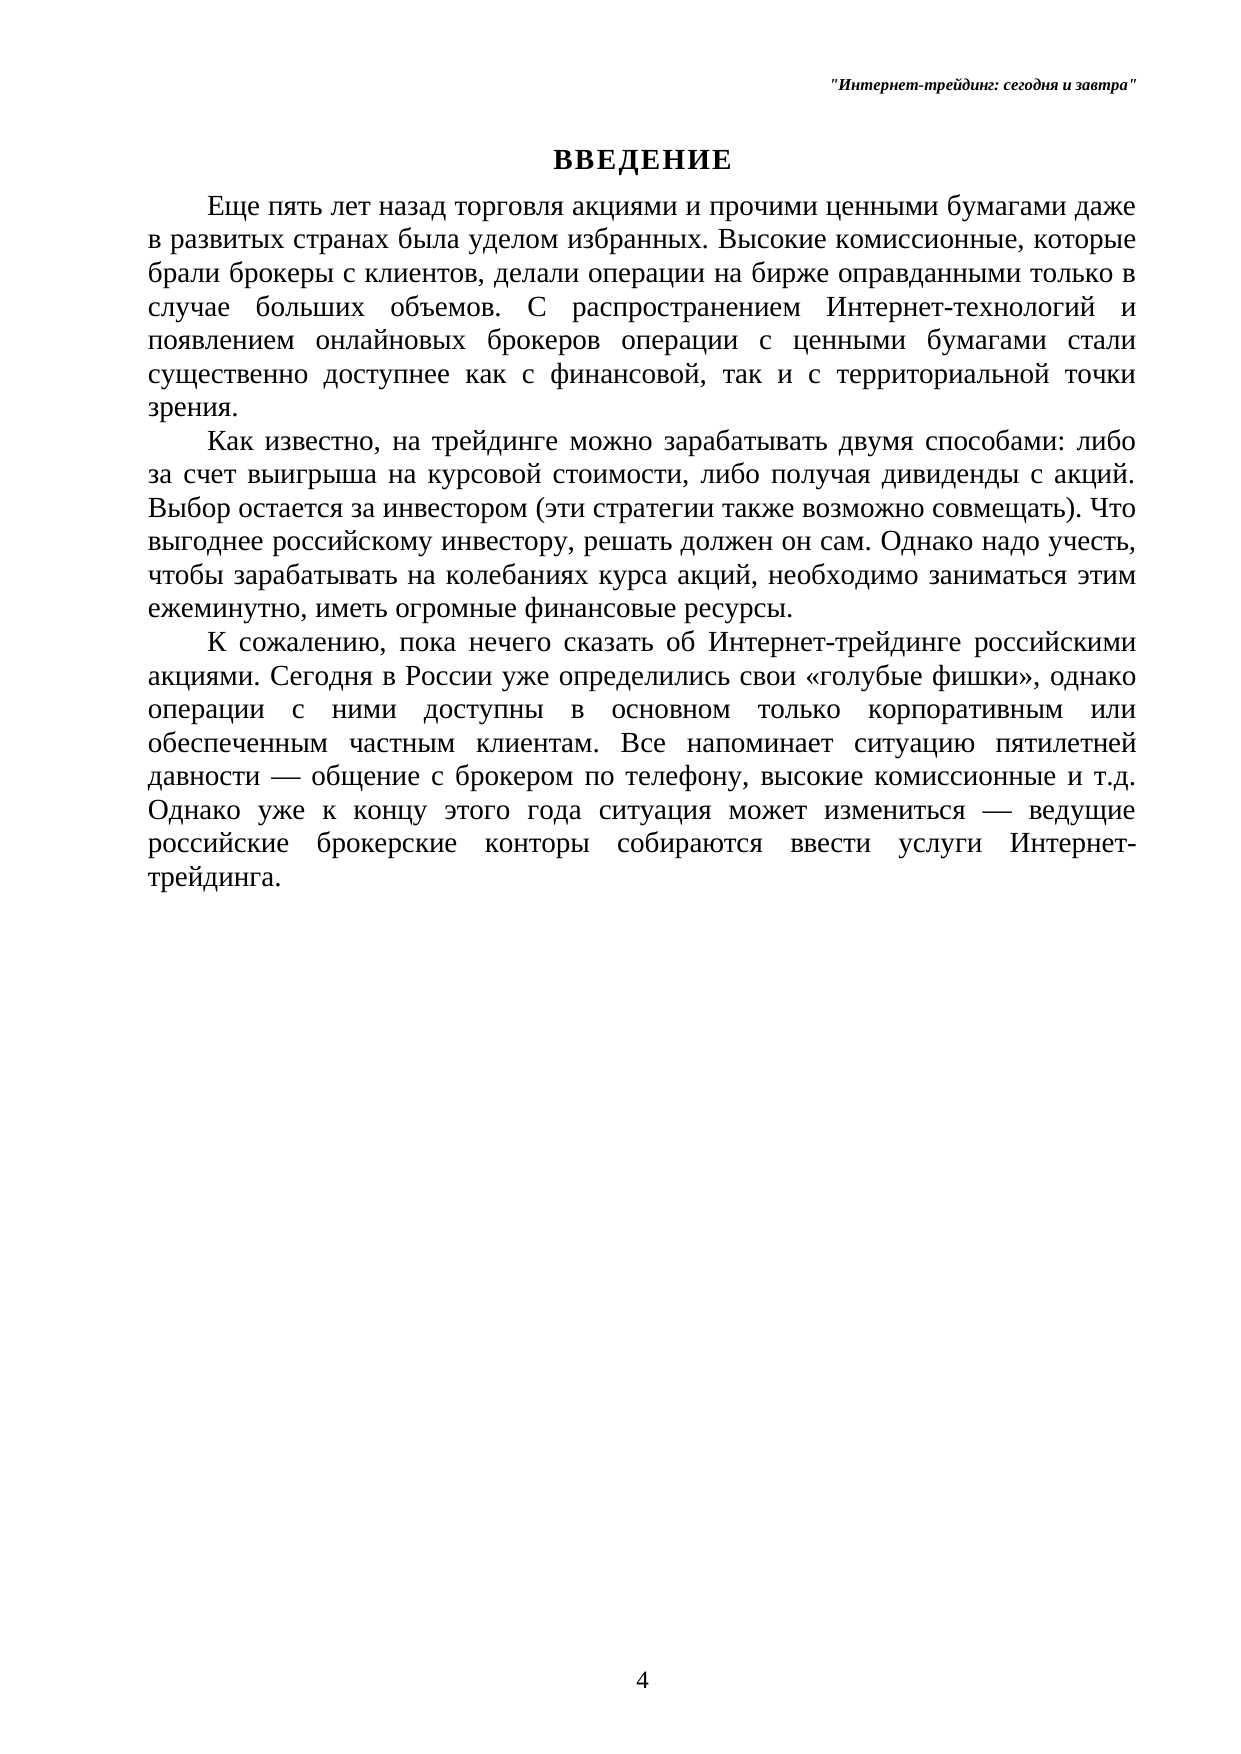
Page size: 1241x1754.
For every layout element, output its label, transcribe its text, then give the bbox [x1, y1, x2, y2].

text К сожалению, пока нечего сказать об Интернет-трейдинге российскими акциями. Сегодня в России уже определились свои «голубые фишки», однако операции с ними доступны в основном только корпоративным или обеспеченным частным клиентам. Все напоминает ситуацию пятилетней давности — общение с брокером по телефону, высокие комиссионные и т.д. Однако уже к концу этого года ситуация может измениться — ведущие российские брокерские конторы собираются ввести услуги Интернет-трейдинга. [148, 624, 1137, 893]
text Как известно, на трейдинге можно зарабатывать двумя способами: либо за счет выигрыша на курсовой стоимости, либо получая дивиденды с акций. Выбор остается за инвестором (эти стратегии также возможно совмещать). Что выгоднее российскому инвестору, решать должен он сам. Однако надо учесть, чтобы зарабатывать на колебаниях курса акций, необходимо заниматься этим ежеминутно, иметь огромные финансовые ресурсы. [148, 423, 1137, 624]
subtitle ВВЕДЕНИЕ [148, 142, 1137, 176]
text Еще пять лет назад торговля акциями и прочими ценными бумагами даже в развитых странах была уделом избранных. Высокие комиссионные, которые брали брокеры с клиентов, делали операции на бирже оправданными только в случае больших объемов. С распространением Интернет-технологий и появлением онлайновых брокеров операции с ценными бумагами стали существенно доступнее как с финансовой, так и с территориальной точки зрения. [148, 188, 1137, 423]
